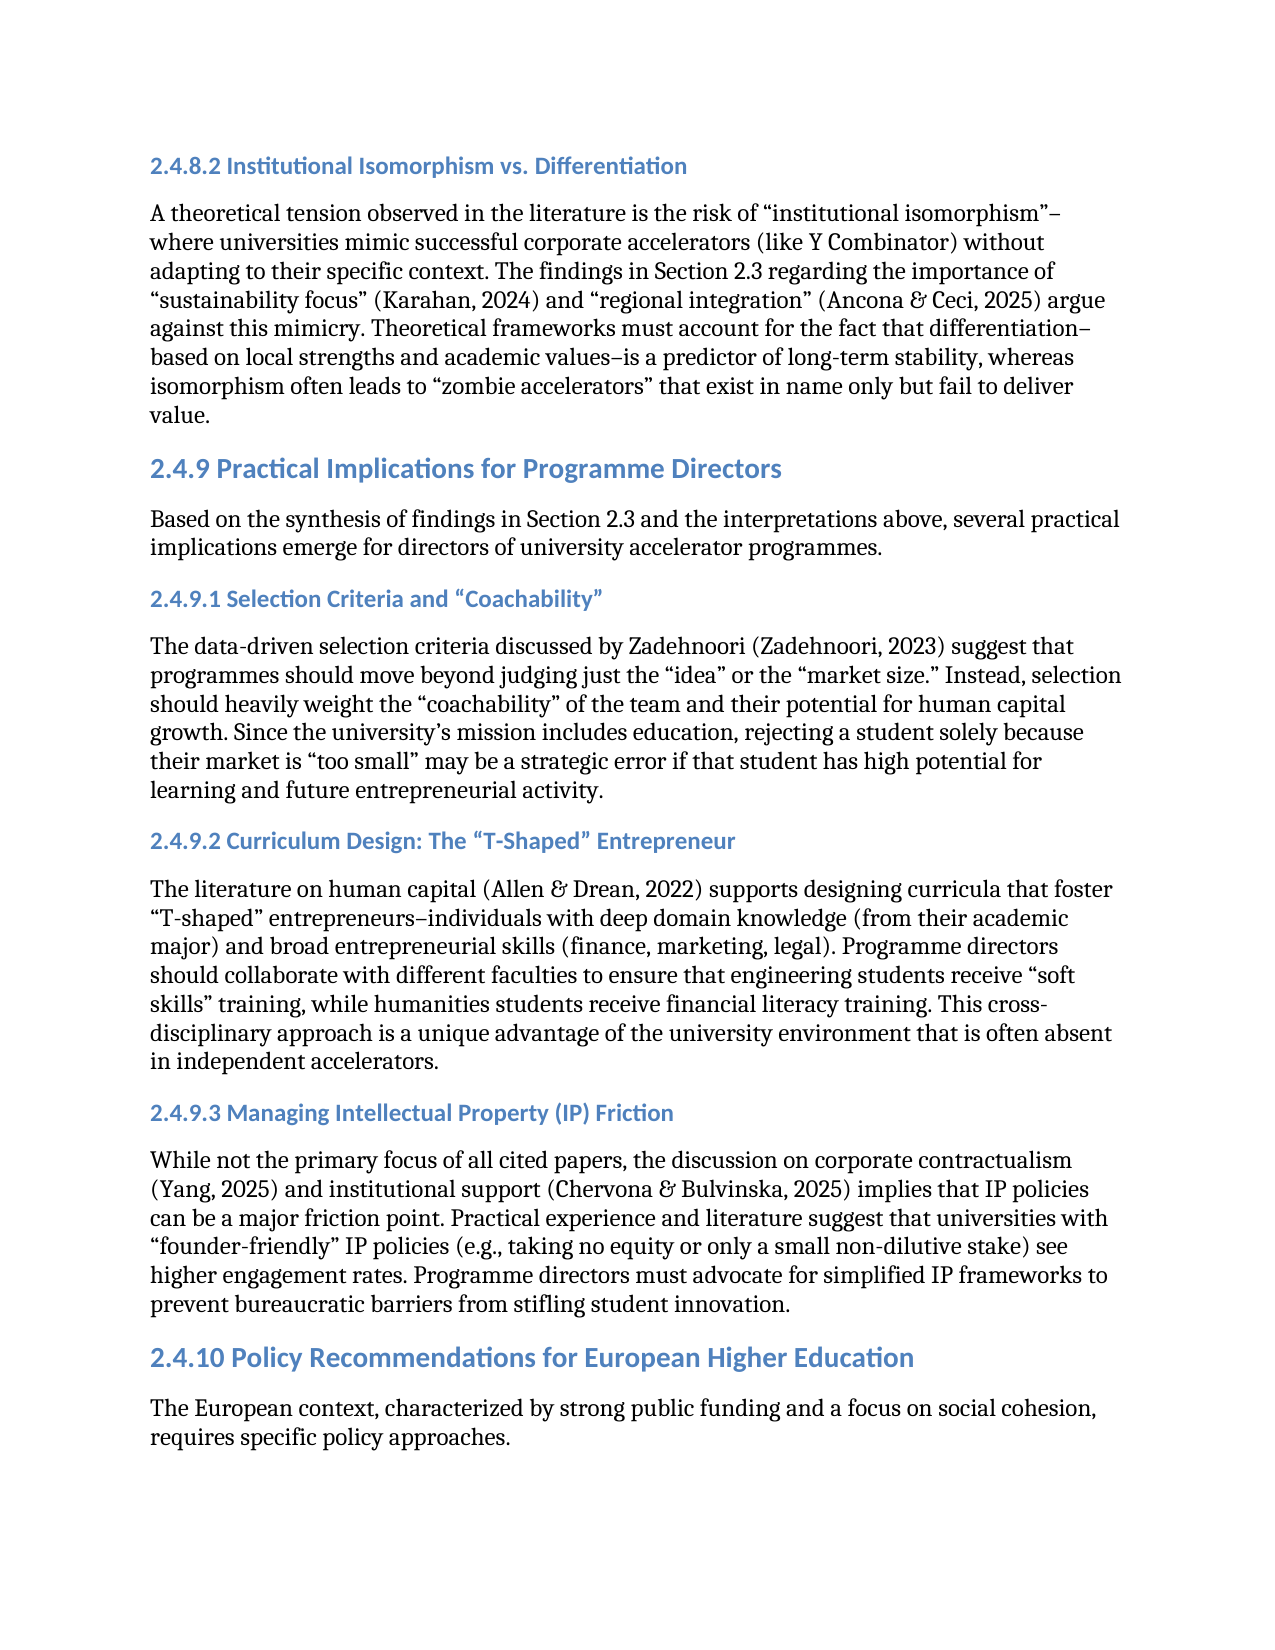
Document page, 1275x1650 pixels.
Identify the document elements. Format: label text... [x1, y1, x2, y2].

subtitle 2.4.9.2 Curriculum Design: The “T-Shaped” Entrepreneur [150, 825, 1125, 856]
text A theoretical tension observed in the literature is the risk of “institutional isomorphism”–where universities mimic successful corporate accelerators (like Y Combinator) without adapting to their specific context. The findings in Section 2.3 regarding the importance of “sustainability focus” (Karahan, 2024) and “regional integration” (Ancona & Ceci, 2025) argue against this mimicry. Theoretical frameworks must account for the fact that differentiation–based on local strengths and academic values–is a predictor of long-term stability, whereas isomorphism often leads to “zombie accelerators” that exist in name only but fail to deliver value. [150, 199, 1125, 429]
subtitle 2.4.10 Policy Recommendations for European Higher Education [150, 1339, 1125, 1375]
subtitle 2.4.9.3 Managing Intellectual Property (IP) Friction [150, 1097, 1125, 1127]
text Based on the synthesis of findings in Section 2.3 and the interpretations above, several practical implications emerge for directors of university accelerator programmes. [150, 504, 1125, 562]
text The data-driven selection criteria discussed by Zadehnoori (Zadehnoori, 2023) suggest that programmes should move beyond judging just the “idea” or the “market size.” Instead, selection should heavily weight the “coachability” of the team and their potential for human capital growth. Since the university’s mission includes education, rejecting a student solely because their market is “too small” may be a strategic error if that student has high potential for learning and future entrepreneurial activity. [150, 632, 1125, 804]
text The European context, characterized by strong public funding and a focus on social cohesion, requires specific policy approaches. [150, 1394, 1125, 1451]
subtitle 2.4.9.1 Selection Criteria and “Coachability” [150, 583, 1125, 613]
text While not the primary focus of all cited papers, the discussion on corporate contractualism (Yang, 2025) and institutional support (Chervona & Bulvinska, 2025) implies that IP policies can be a major friction point. Practical experience and literature suggest that universities with “founder-friendly” IP policies (e.g., taking no equity or only a small non-dilutive stake) see higher engagement rates. Programme directors must advocate for simplified IP frameworks to prevent bureaucratic barriers from stifling student innovation. [150, 1146, 1125, 1318]
text The literature on human capital (Allen & Drean, 2022) supports designing curricula that foster “T-shaped” entrepreneurs–individuals with deep domain knowledge (from their academic major) and broad entrepreneurial skills (finance, marketing, legal). Programme directors should collaborate with different faculties to ensure that engineering students receive “soft skills” training, while humanities students receive financial literacy training. This cross-disciplinary approach is a unique advantage of the university environment that is often absent in independent accelerators. [150, 875, 1125, 1076]
subtitle 2.4.8.2 Institutional Isomorphism vs. Differentiation [150, 150, 1125, 181]
subtitle 2.4.9 Practical Implications for Programme Directors [150, 450, 1125, 486]
